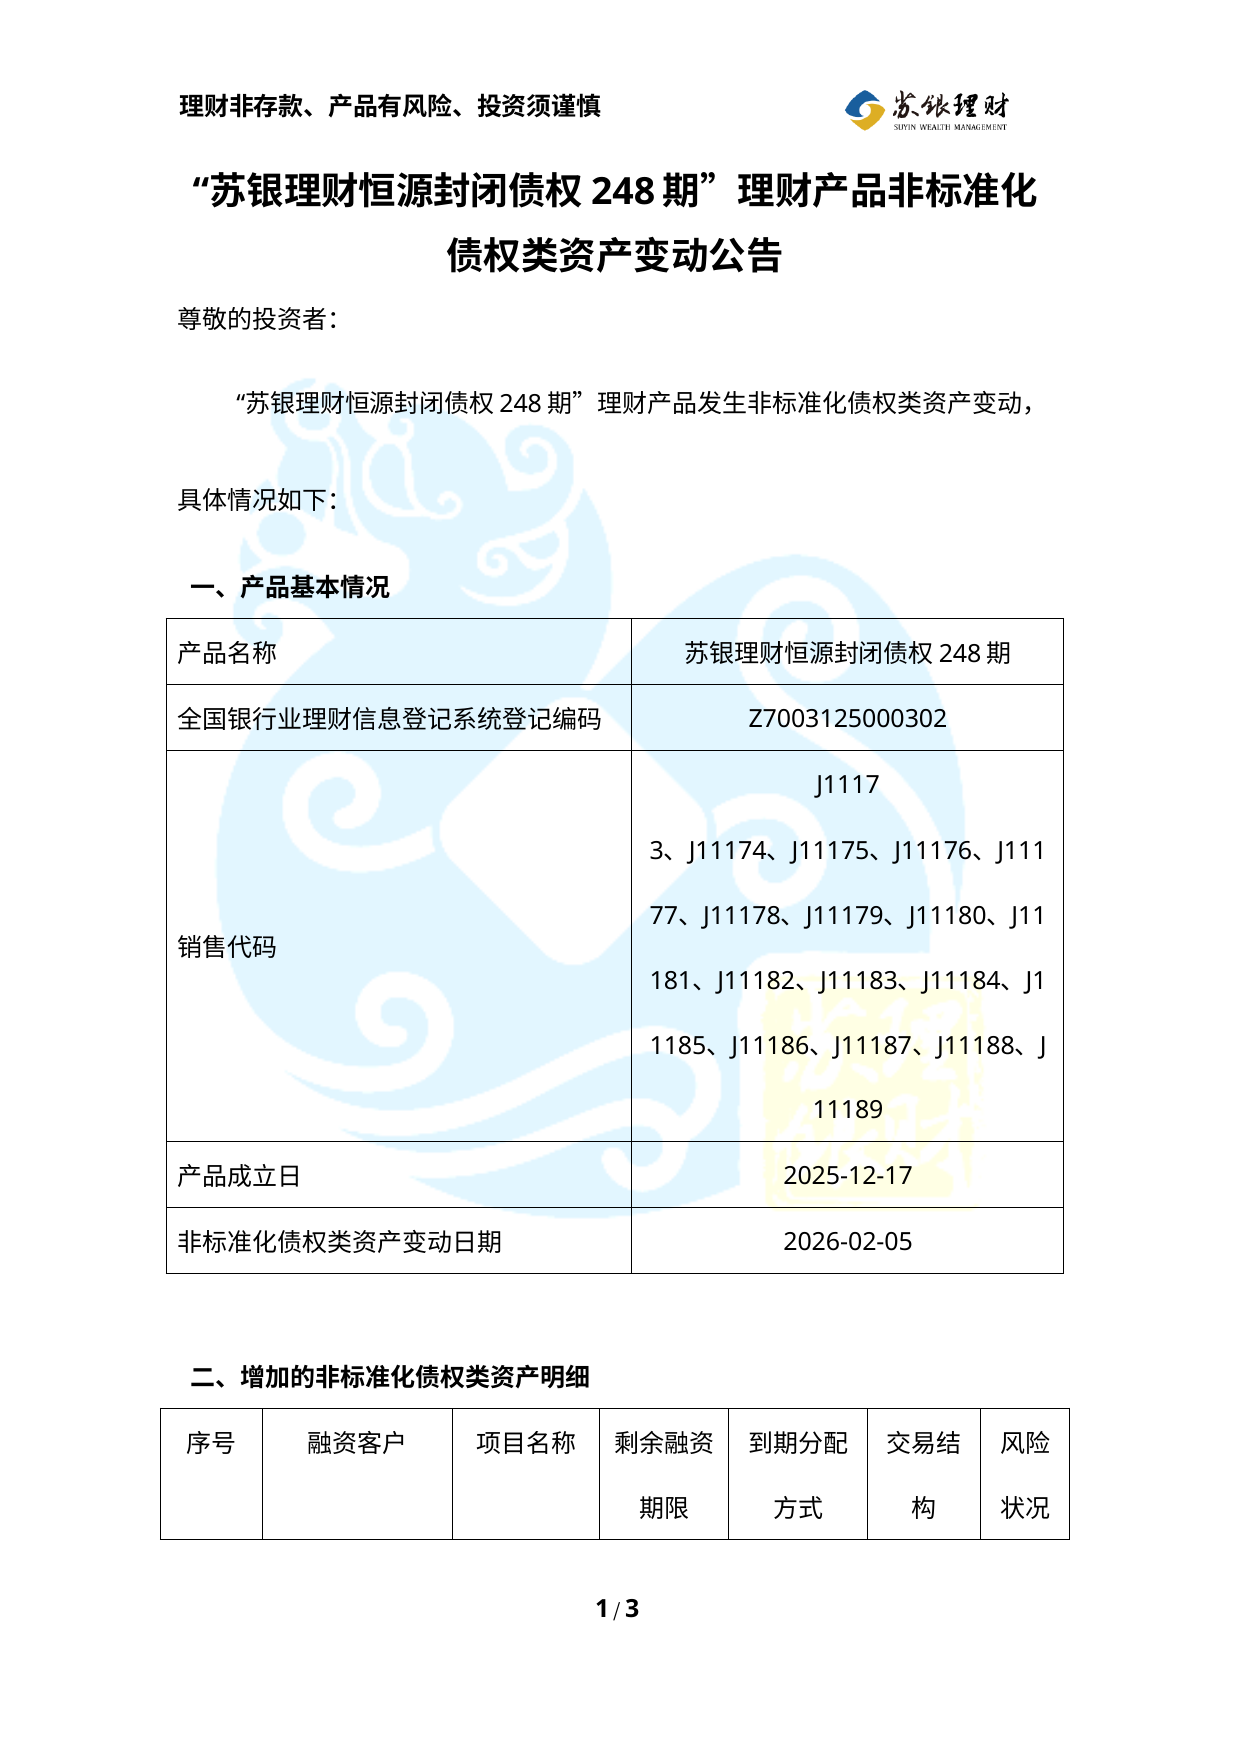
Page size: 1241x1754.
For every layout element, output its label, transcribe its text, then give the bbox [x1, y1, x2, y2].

table_cell 产品成立日 [167, 1142, 631, 1207]
table_cell 非标准化债权类资产变动日期 [167, 1208, 631, 1273]
table_header 剩余融资期限（天） [600, 1409, 728, 1539]
text “苏银理财恒源封闭债权248期”理财产品发生非标准化债权类资产变动，具体情况如下： [177, 369, 1053, 531]
table_cell 全国银行业理财信息登记系统登记编码 [167, 685, 631, 750]
table_header 项目名称 [453, 1409, 599, 1539]
text 尊敬的投资者： [177, 286, 1053, 351]
table_cell 2026-02-05 [632, 1208, 1063, 1273]
table_header 序号 [161, 1409, 262, 1539]
table_header 到期分配方式 [729, 1409, 867, 1539]
table_header 苏银理财恒源封闭债权248期 [632, 619, 1063, 684]
table_header 产品名称 [167, 619, 631, 684]
subtitle 一、产品基本情况 [190, 553, 1053, 618]
table_cell J11173、J11174、J11175、J11176、J11177、J11178、J11179、J11180、J11181、J11182、J11183、J11184、J11185、J11186、J11187、J11188、J11189 [632, 751, 1063, 1141]
picture [820, 72, 1039, 143]
table_cell Z7003125000302 [632, 685, 1063, 750]
subtitle 二、增加的非标准化债权类资产明细 [190, 1343, 1053, 1408]
table_header 交易结构 [868, 1409, 980, 1539]
table_cell 销售代码 [167, 751, 631, 1141]
table_cell 2025-12-17 [632, 1142, 1063, 1207]
table_header 融资客户 [263, 1409, 452, 1539]
table_header 风险状况 [981, 1409, 1069, 1539]
text “苏银理财恒源封闭债权248期”理财产品非标准化债权类资产变动公告 [177, 156, 1053, 286]
